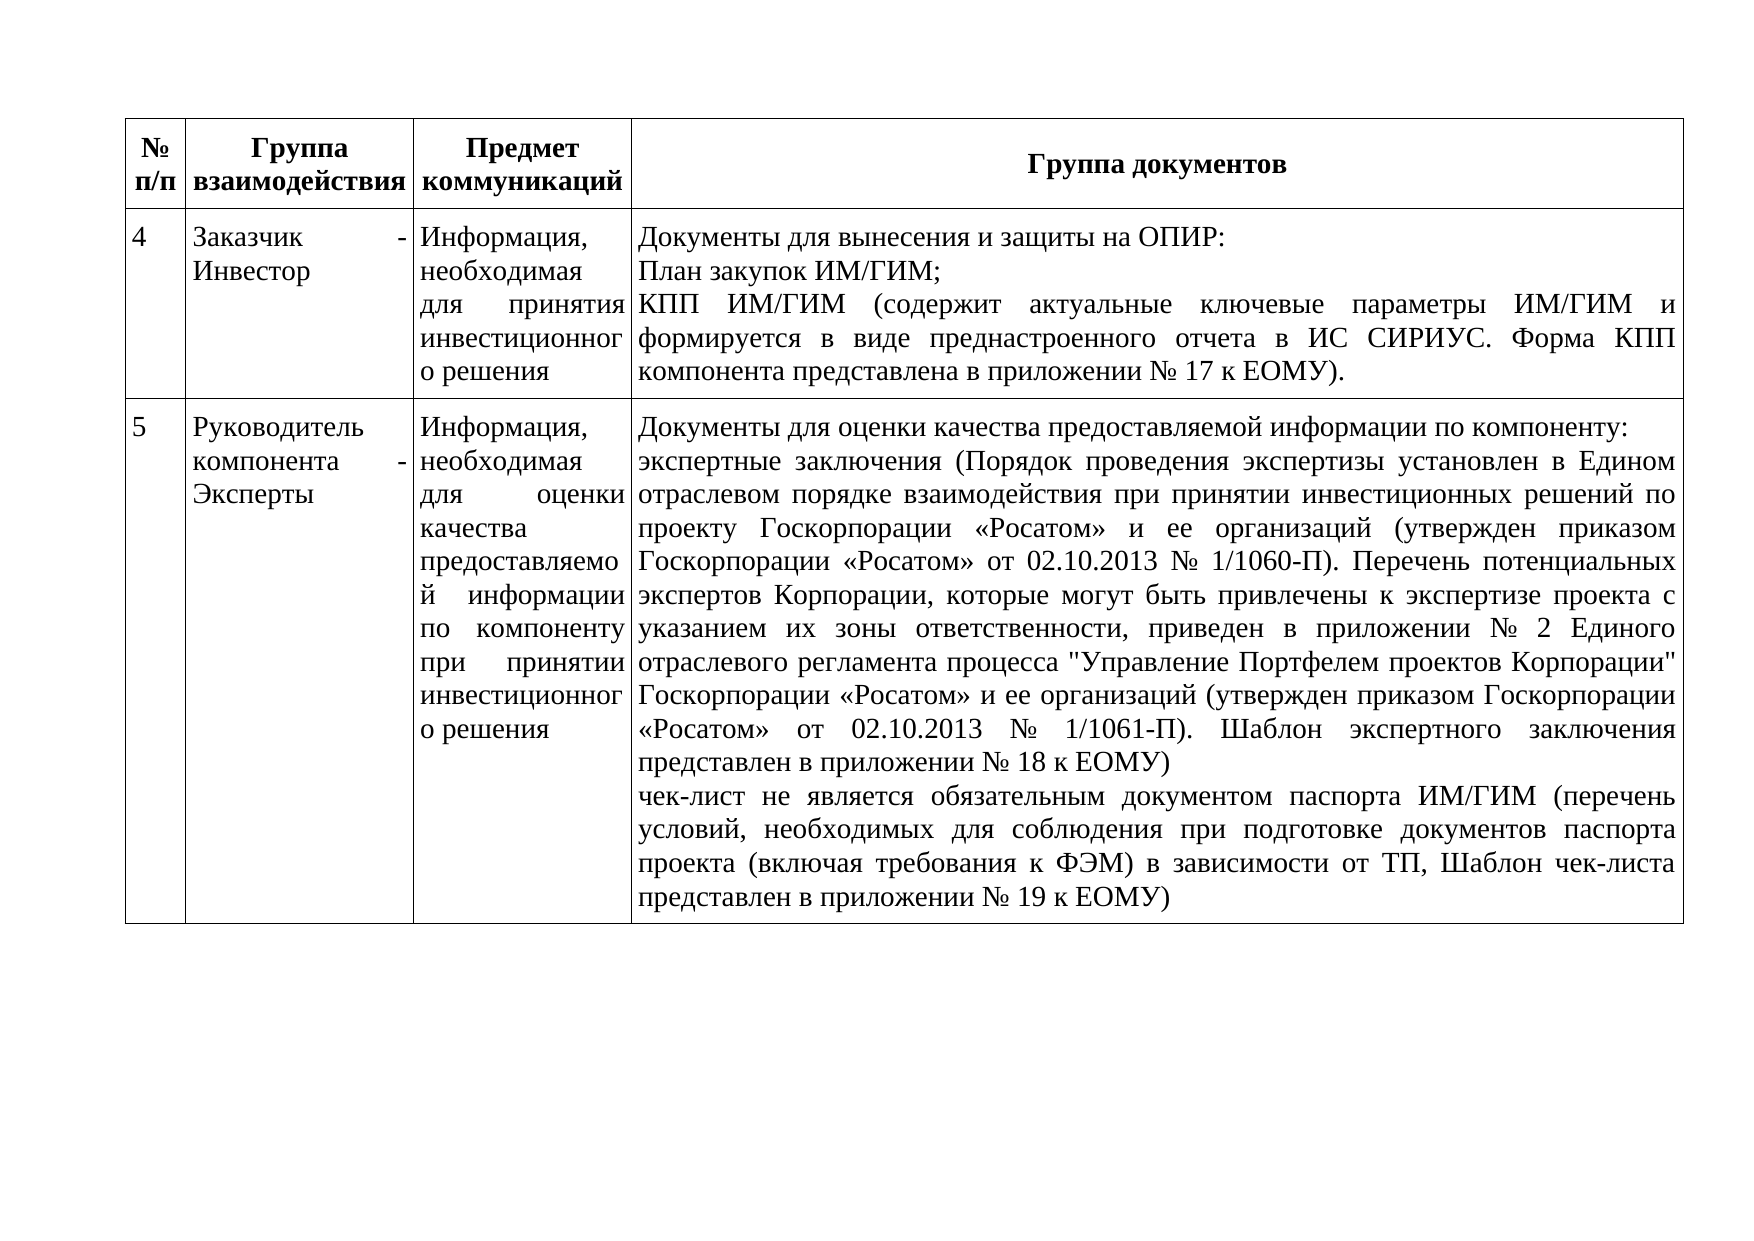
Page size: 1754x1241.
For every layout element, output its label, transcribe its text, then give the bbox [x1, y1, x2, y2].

table_cell 4 [126, 209, 185, 397]
table_cell Документы для оценки качества предоставляемой информации по компоненту: экспертные заключения (Порядок проведения экспертизы установлен в Едином отраслевом порядке взаимодействия при принятии инвестиционных решений по проекту Госкорпорации «Росатом» и ее организаций (утвержден приказом Госкорпорации «Росатом» от 02.10.2013 № 1/1060-П). Перечень потенциальных экспертов Корпорации, которые могут быть привлечены к экспертизе проекта с указанием их зоны ответственности, приведен в приложении № 2 Единого отраслевого регламента процесса "Управление Портфелем проектов Корпорации" Госкорпорации «Росатом» и ее организаций (утвержден приказом Госкорпорации «Росатом» от 02.10.2013 № 1/1061-П). Шаблон экспертного заключения представлен в приложении № 18 к ЕОМУ) чек-лист не является обязательным документом паспорта ИМ/ГИМ (перечень условий, необходимых для соблюдения при подготовке документов паспорта проекта (включая требования к ФЭМ) в зависимости от ТП, Шаблон чек-листа представлен в приложении № 19 к ЕОМУ) [632, 399, 1683, 923]
table_cell 5 [126, 399, 185, 923]
table_header Группа взаимодействия [186, 119, 413, 207]
table_cell Информация, необходимая для принятия инвестиционного решения [414, 209, 631, 397]
table_cell Документы для вынесения и защиты на ОПИР: План закупок ИМ/ГИМ; КПП ИМ/ГИМ (содержит актуальные ключевые параметры ИМ/ГИМ и формируется в виде преднастроенного отчета в ИС СИРИУС. Форма КПП компонента представлена в приложении № 17 к ЕОМУ). [632, 209, 1683, 397]
table_cell Информация, необходимая для оценки качества предоставляемой информации по компоненту при принятии инвестиционного решения [414, 399, 631, 923]
table_header Предмет коммуникаций [414, 119, 631, 207]
table_header № п/п [126, 119, 185, 207]
table_cell Заказчик - Инвестор [186, 209, 413, 397]
table_cell Руководитель компонента - Эксперты [186, 399, 413, 923]
table_header Группа документов [632, 119, 1683, 207]
